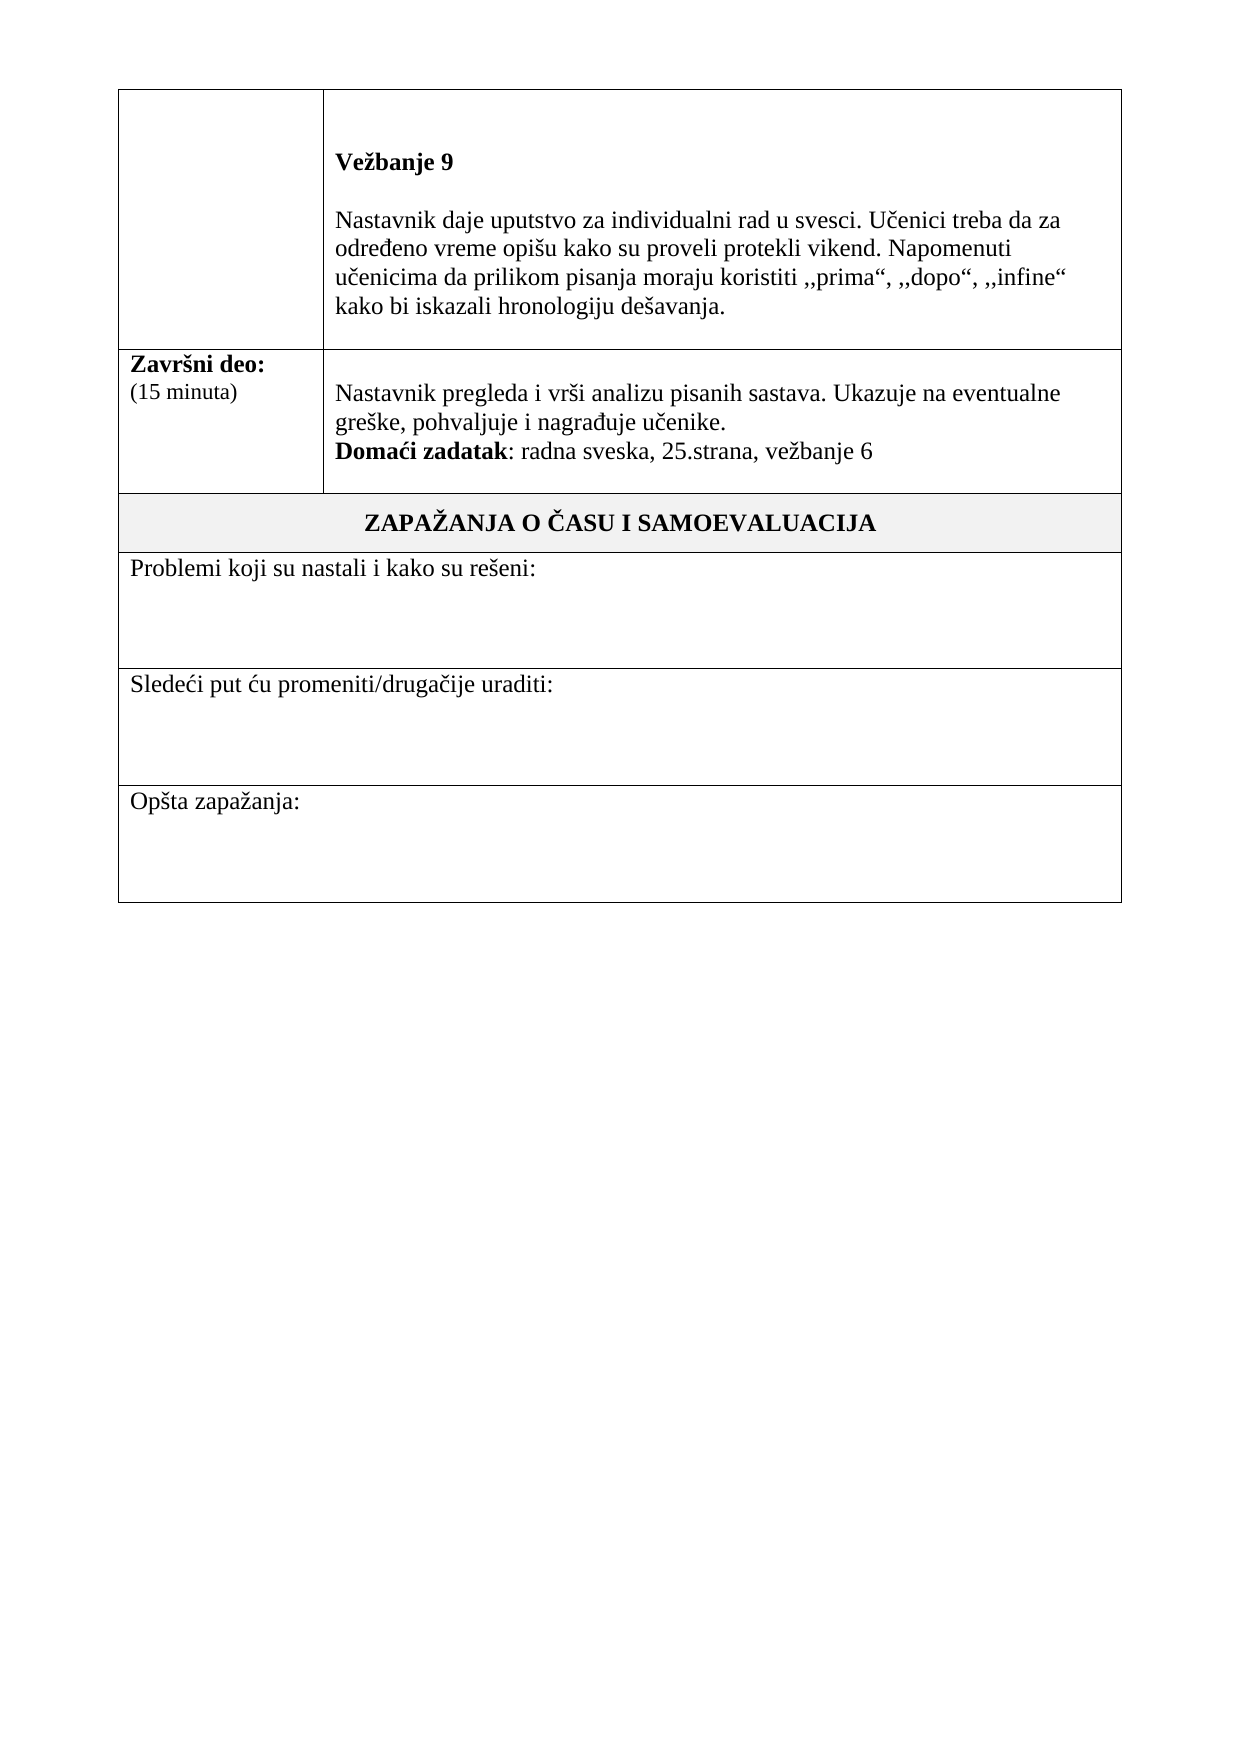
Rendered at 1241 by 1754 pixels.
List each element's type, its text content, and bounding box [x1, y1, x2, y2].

table_cell Nastavnik pregleda i vrši analizu pisanih sastava. Ukazuje na eventualne greške, pohvaljuje i nagrađuje učenike. Domaći zadatak: radna sveska, 25.strana, vežbanje 6 [324, 350, 1121, 493]
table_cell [324, 90, 1121, 348]
table_cell ZAPAŽANJA O ČASU I SAMOEVALUACIJA [119, 494, 1121, 552]
table_cell Završni deo: (15 minuta) [119, 350, 323, 493]
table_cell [119, 90, 323, 348]
table_cell Problemi koji su nastali i kako su rešeni: [119, 553, 1121, 668]
table_cell Opšta zapažanja: [119, 786, 1121, 902]
table_cell Sledeći put ću promeniti/drugačije uraditi: [119, 669, 1121, 785]
